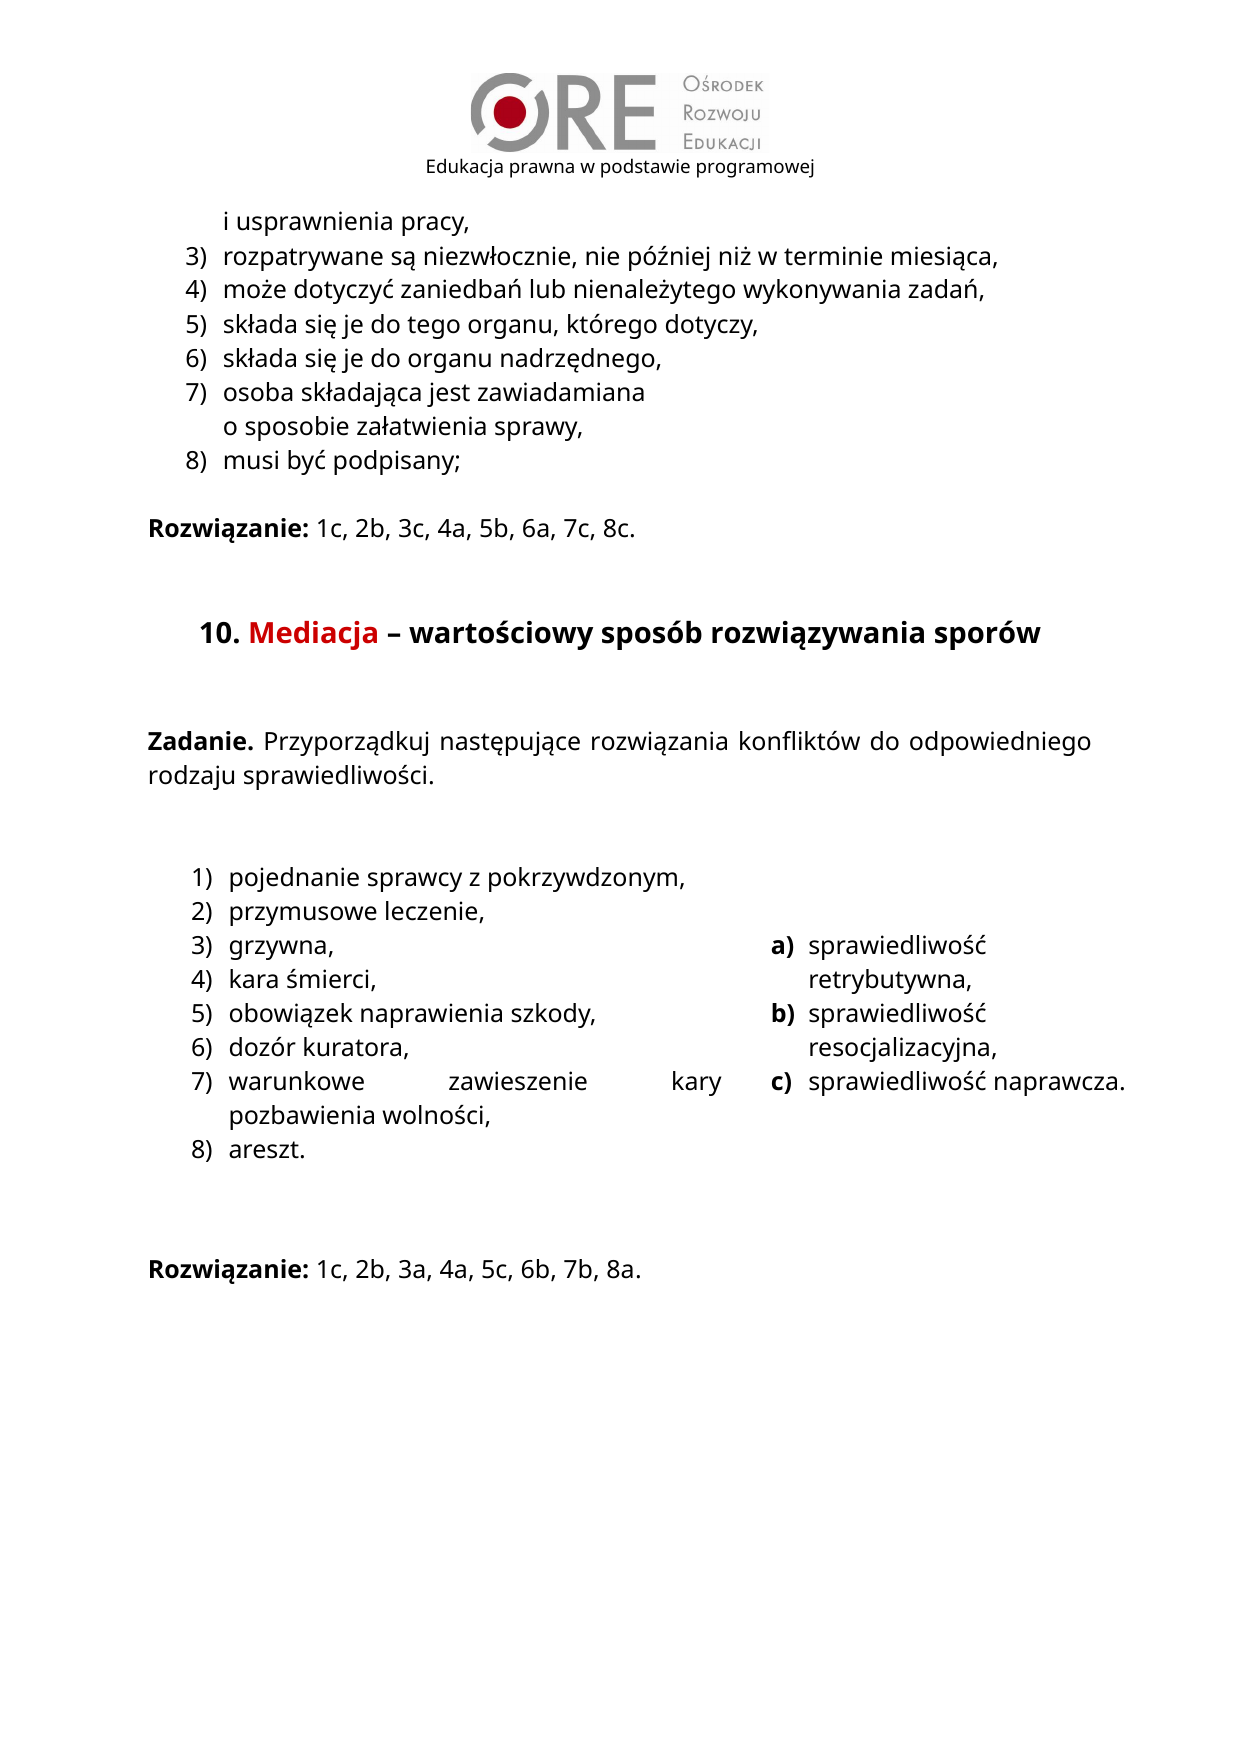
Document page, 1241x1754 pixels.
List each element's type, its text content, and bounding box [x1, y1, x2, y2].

list osoba składająca jest zawiadamiana o sposobie załatwienia sprawy, [185, 374, 1093, 442]
picture [470, 73, 770, 153]
text Zadanie. Przyporządkuj następujące rozwiązania konfliktów do odpowiedniego rodzaju sprawiedliwości. [148, 723, 1093, 791]
list składa się je do organu nadrzędnego, [185, 340, 1093, 374]
list musi być podpisany; [185, 442, 1093, 477]
text Rozwiązanie: 1c, 2b, 3a, 4a, 5c, 6b, 7b, 8a. [148, 1251, 1093, 1286]
table_header pojednanie sprawcy z pokrzywdzonym, przymusowe leczenie, grzywna, kara śmierci, obowiązek naprawienia szkody, dozór kuratora, warunkowe zawieszenie kary pozbawienia wolności, areszt. [148, 825, 727, 1200]
list składa się je do tego organu, którego dotyczy, [185, 306, 1093, 340]
list może dotyczyć spraw ulepszenia organizacji, wzmocnienia praworządności i usprawnienia pracy, [185, 204, 1093, 238]
text Rozwiązanie: 1c, 2b, 3c, 4a, 5b, 6a, 7c, 8c. [148, 511, 1093, 545]
list rozpatrywane są niezwłocznie, nie później niż w terminie miesiąca, [185, 238, 1093, 272]
list może dotyczyć zaniedbań lub nienależytego wykonywania zadań, [185, 272, 1093, 306]
table_header sprawiedliwość retrybutywna, sprawiedliwość resocjalizacyjna, sprawiedliwość naprawcza. [728, 825, 1152, 1200]
text 10. Mediacja – wartościowy sposób rozwiązywania sporów [148, 613, 1093, 652]
